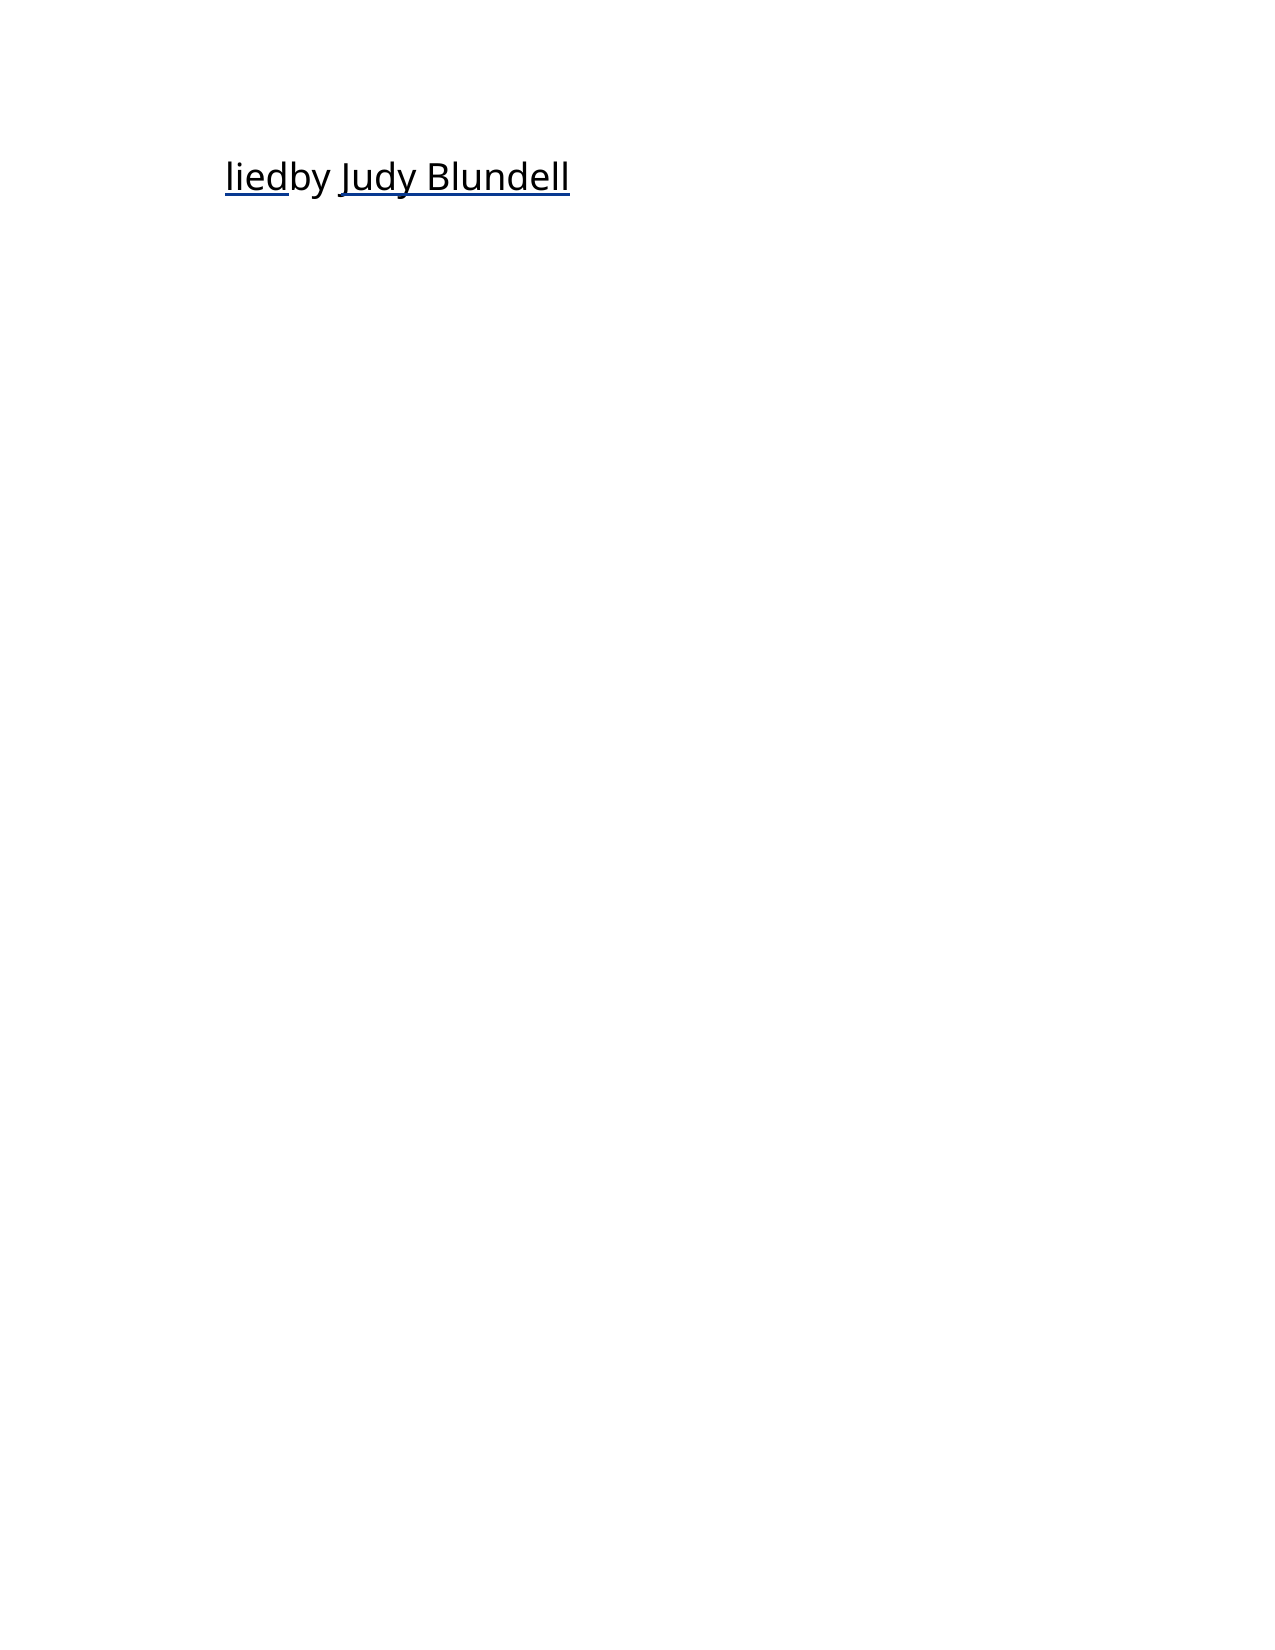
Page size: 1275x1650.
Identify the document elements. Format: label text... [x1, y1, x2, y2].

list What I saw and how I lied by Judy Blundell [187, 150, 1125, 201]
